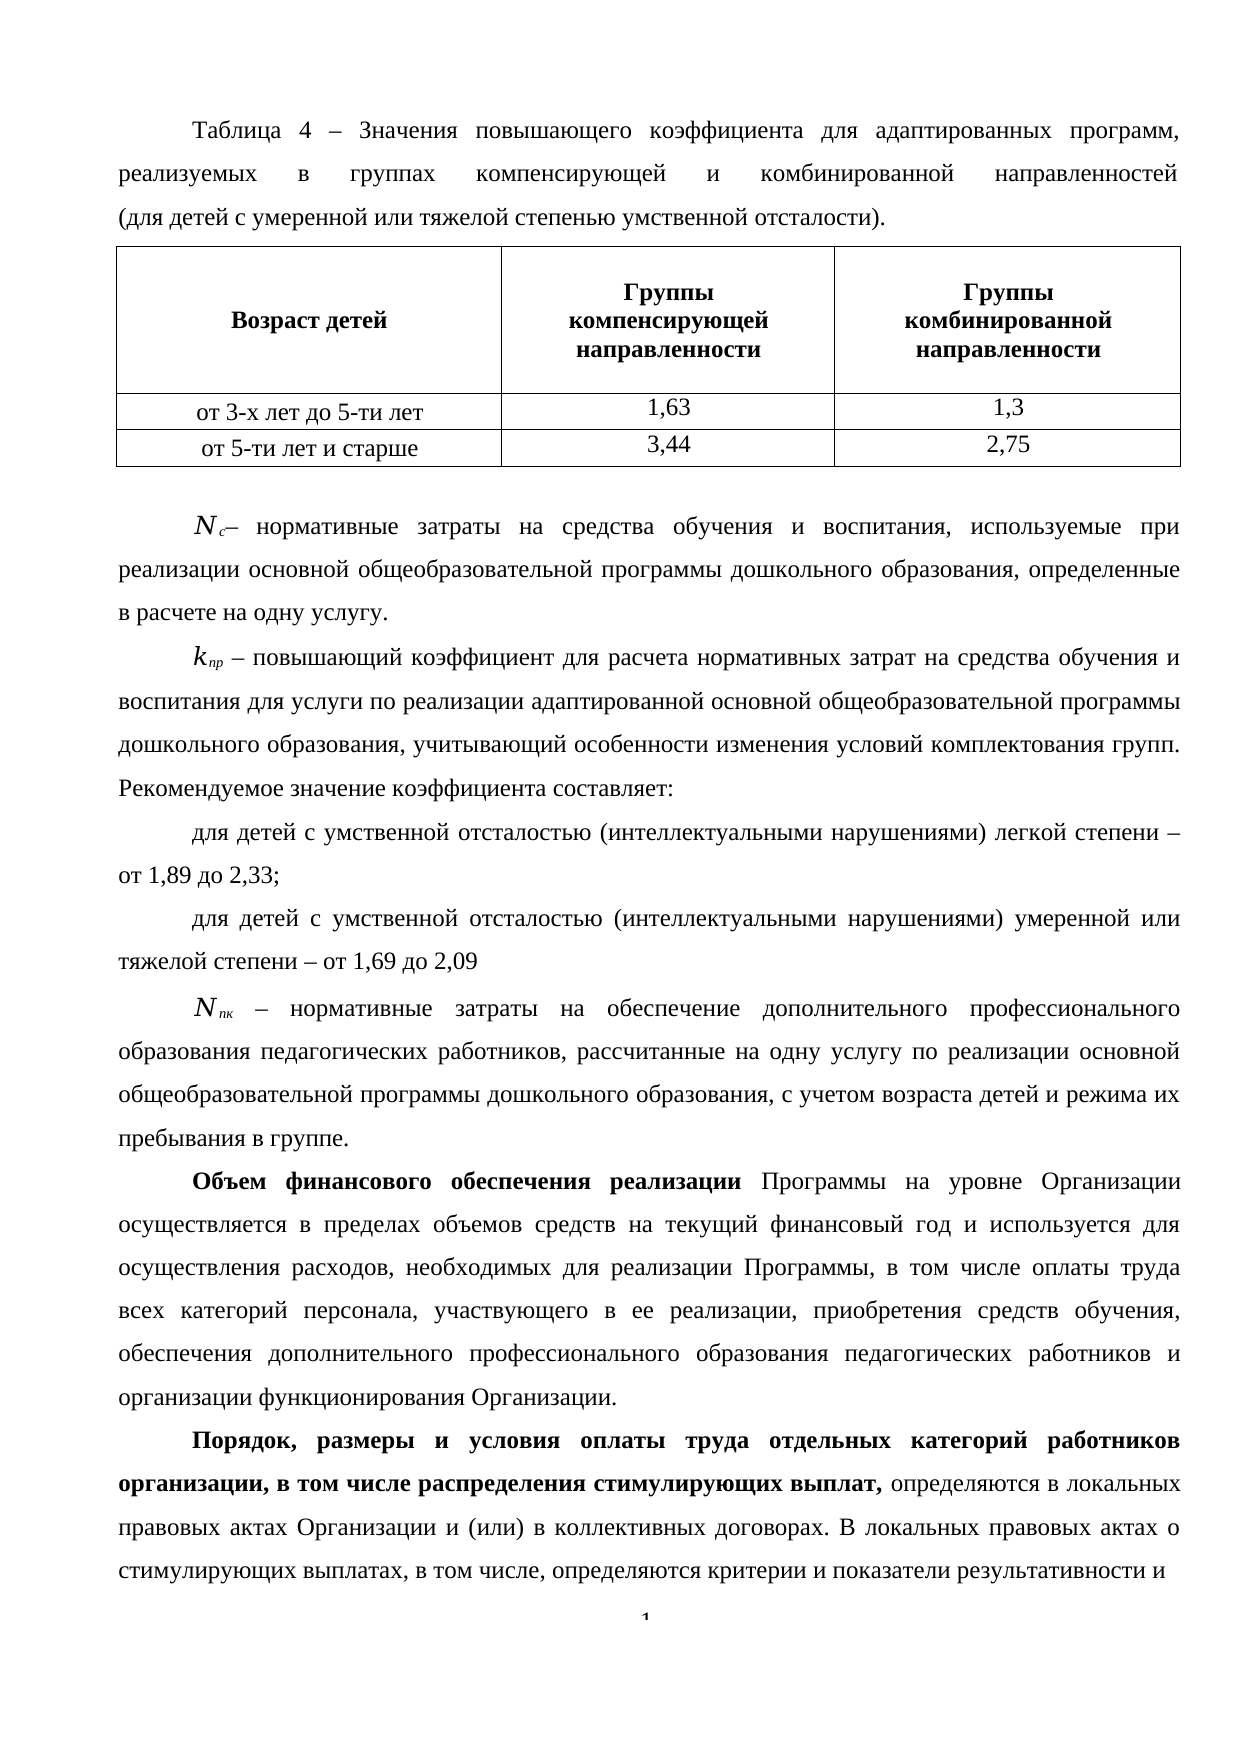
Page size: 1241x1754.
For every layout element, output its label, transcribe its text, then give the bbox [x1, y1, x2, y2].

text 𝑁пк – нормативные затраты на обеспечение дополнительного профессионального образования педагогических работников, рассчитанные на одну услугу по реализации основной общеобразовательной программы дошкольного образования, с учетом возраста детей и режима их пребывания в группе. [118, 992, 1181, 1151]
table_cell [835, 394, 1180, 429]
text Таблица 4 – Значения повышающего коэффициента для адаптированных программ, реализуемых в группах компенсирующей и комбинированной направленностей (для детей с умеренной или тяжелой степенью умственной отсталости). [118, 115, 1181, 230]
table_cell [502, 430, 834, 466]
text для детей с умственной отсталостью (интеллектуальными нарушениями) легкой степени – от 1,89 до 2,33; [118, 817, 1181, 889]
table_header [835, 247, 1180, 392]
text для детей с умственной отсталостью (интеллектуальными нарушениями) умеренной или тяжелой степени – от 1,69 до 2,09 [118, 903, 1181, 975]
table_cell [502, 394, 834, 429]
text Порядок, размеры и условия оплаты труда отдельных категорий работников организации, в том числе распределения стимулирующих выплат, определяются в локальных правовых актах Организации и (или) в коллективных договорах. В локальных правовых актах о стимулирующих выплатах, в том числе, определяются критерии и показатели результативности и [118, 1425, 1181, 1583]
text 𝑁с– нормативные затраты на средства обучения и воспитания, используемые при реализации основной общеобразовательной программы дошкольного образования, определенные в расчете на одну услугу. [118, 509, 1181, 626]
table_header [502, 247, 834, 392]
text 𝑘пр – повышающий коэффициент для расчета нормативных затрат на средства обучения и воспитания для услуги по реализации адаптированной основной общеобразовательной программы дошкольного образования, учитывающий особенности изменения условий комплектования групп. Рекомендуемое значение коэффициента составляет: [118, 641, 1181, 802]
text Объем финансового обеспечения реализации Программы на уровне Организации осуществляется в пределах объемов средств на текущий финансовый год и используется для осуществления расходов, необходимых для реализации Программы, в том числе оплаты труда всех категорий персонала, участвующего в ее реализации, приобретения средств обучения, обеспечения дополнительного профессионального образования педагогических работников и организации функционирования Организации. [118, 1166, 1181, 1410]
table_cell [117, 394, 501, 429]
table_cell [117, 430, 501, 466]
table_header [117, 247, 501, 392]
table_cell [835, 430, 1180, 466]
